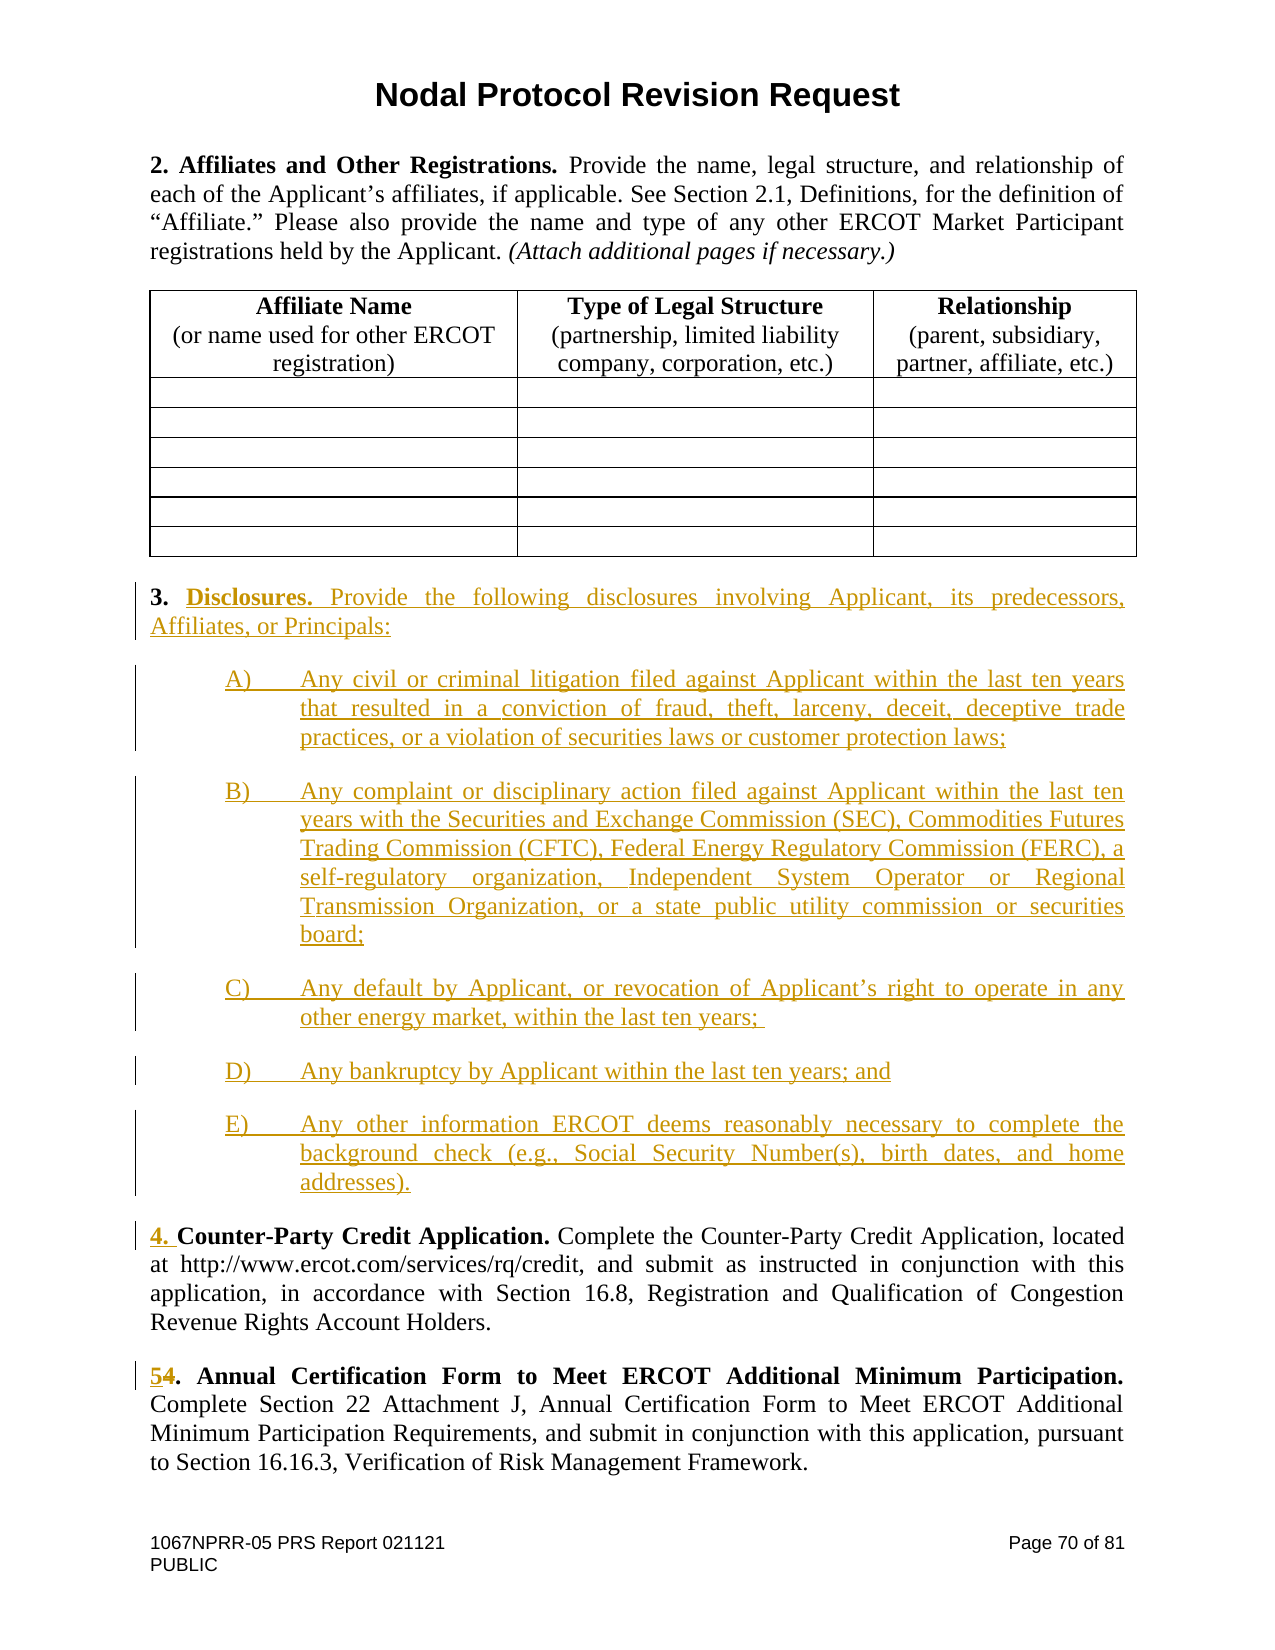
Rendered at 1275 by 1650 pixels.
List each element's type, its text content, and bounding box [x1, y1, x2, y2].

table_cell [874, 527, 1136, 556]
table_cell [518, 468, 873, 496]
text 3. [150, 582, 1125, 639]
table_cell [151, 378, 517, 407]
table_cell [874, 408, 1136, 437]
table_cell [518, 527, 873, 556]
text . Annual Certification Form to Meet ERCOT Additional Minimum Participation. Complete Section 22 Attachment J, Annual Certification Form to Meet ERCOT Additional Minimum Participation Requirements, and submit in conjunction with this application, pursuant to Section 16.16.3, Verification of Risk Management Framework. [150, 1361, 1125, 1476]
table_header Relationship (parent, subsidiary, partner, affiliate, etc.) [874, 291, 1136, 377]
table_cell [518, 378, 873, 407]
text Counter-Party Credit Application. Complete the Counter-Party Credit Application, located at http://www.ercot.com/services/rq/credit, and submit as instructed in conjunction with this application, in accordance with Section 16.8, Registration and Qualification of Congestion Revenue Rights Account Holders. [150, 1221, 1125, 1336]
table_cell [874, 378, 1136, 407]
table_cell [151, 498, 517, 526]
table_cell [874, 498, 1136, 526]
table_cell [151, 527, 517, 556]
table_cell [874, 438, 1136, 467]
table_cell [151, 468, 517, 496]
table_cell [518, 498, 873, 526]
table_header Type of Legal Structure (partnership, limited liability company, corporation, etc.) [518, 291, 873, 377]
table_cell [874, 468, 1136, 496]
table_cell [151, 438, 517, 467]
text 2. Affiliates and Other Registrations. Provide the name, legal structure, and relationship of each of the Applicant’s affiliates, if applicable. See Section 2.1, Definitions, for the definition of “Affiliate.” Please also provide the name and type of any other ERCOT Market Participant registrations held by the Applicant. (Attach additional pages if necessary.) [150, 150, 1125, 265]
table_header Affiliate Name (or name used for other ERCOT registration) [151, 291, 517, 377]
table_cell [518, 438, 873, 467]
table_cell [151, 408, 517, 437]
table_cell [518, 408, 873, 437]
